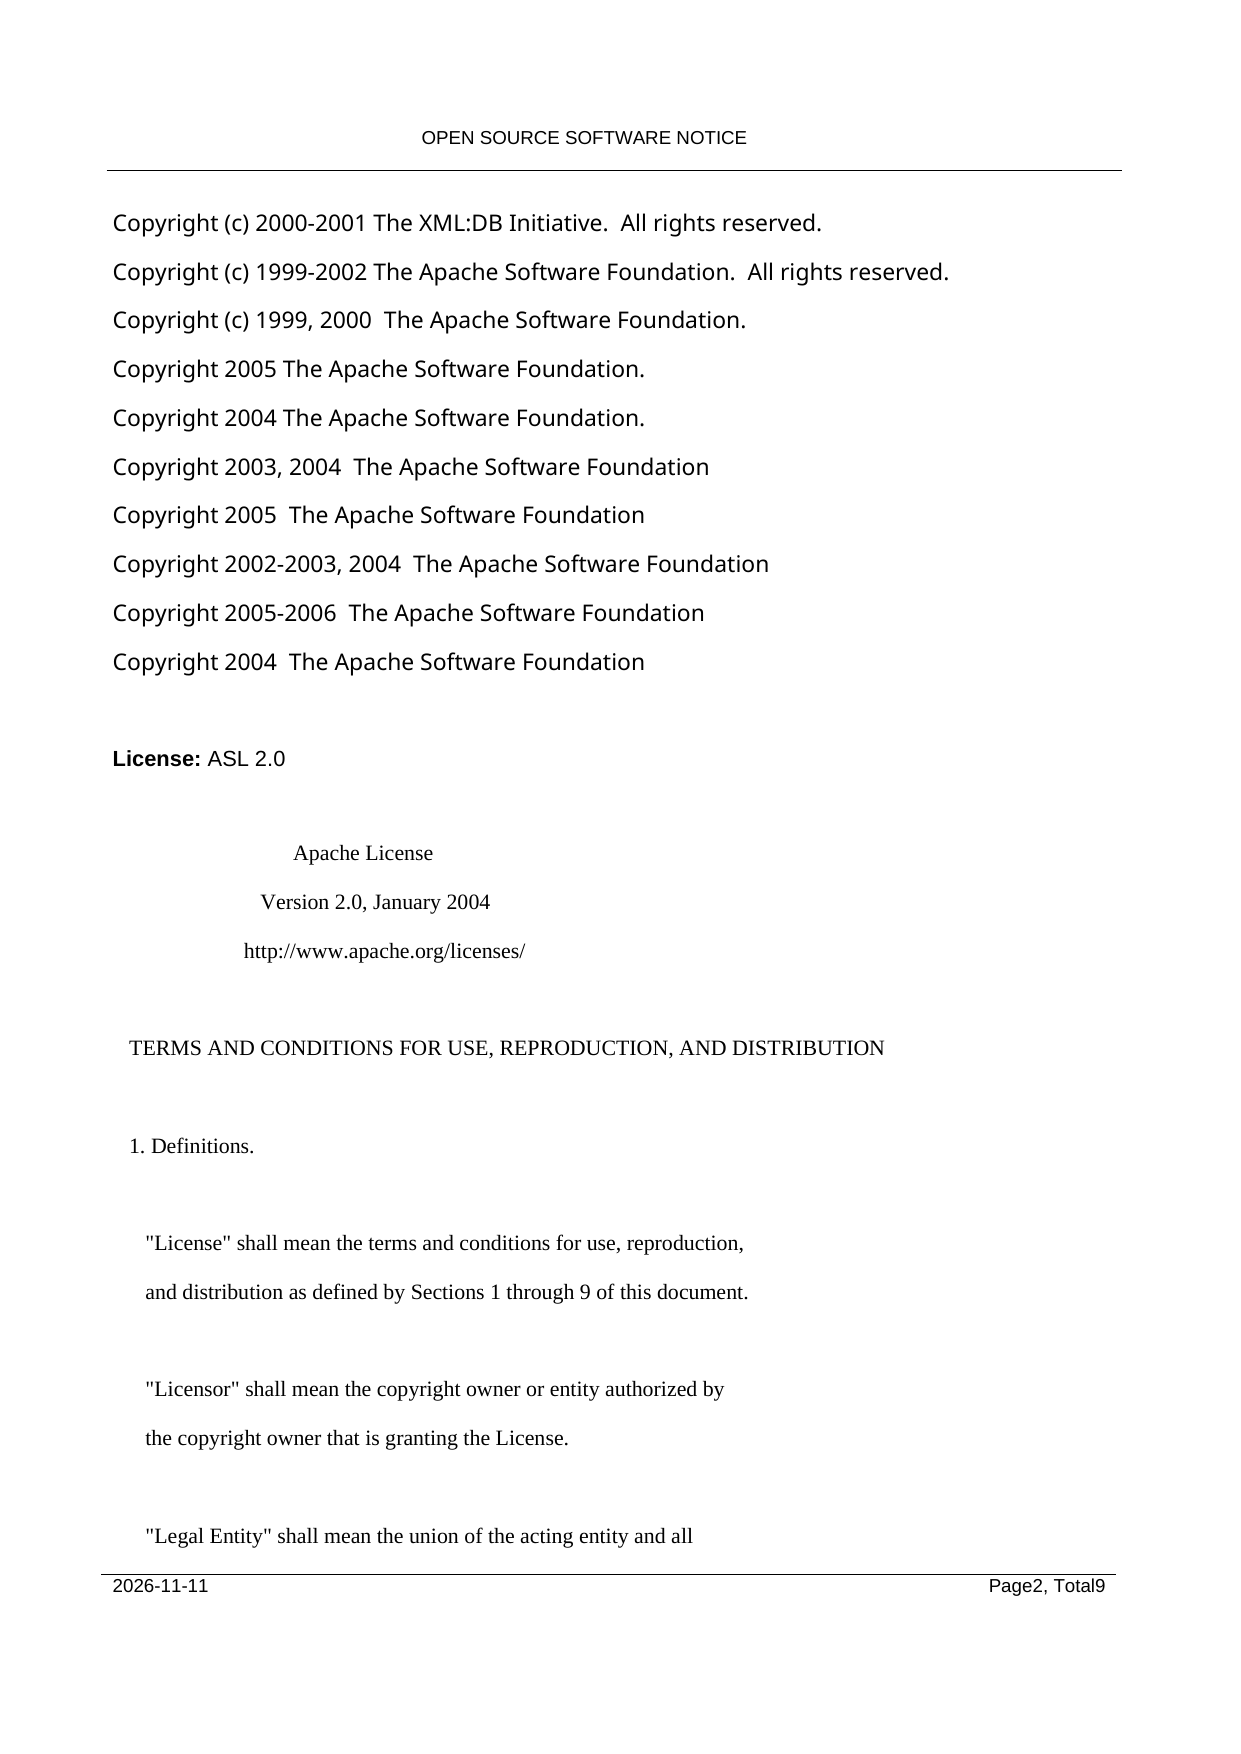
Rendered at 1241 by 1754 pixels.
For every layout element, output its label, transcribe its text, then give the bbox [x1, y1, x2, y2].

text License: ASL 2.0 [112, 743, 1128, 775]
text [112, 206, 1128, 726]
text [112, 788, 1128, 1551]
